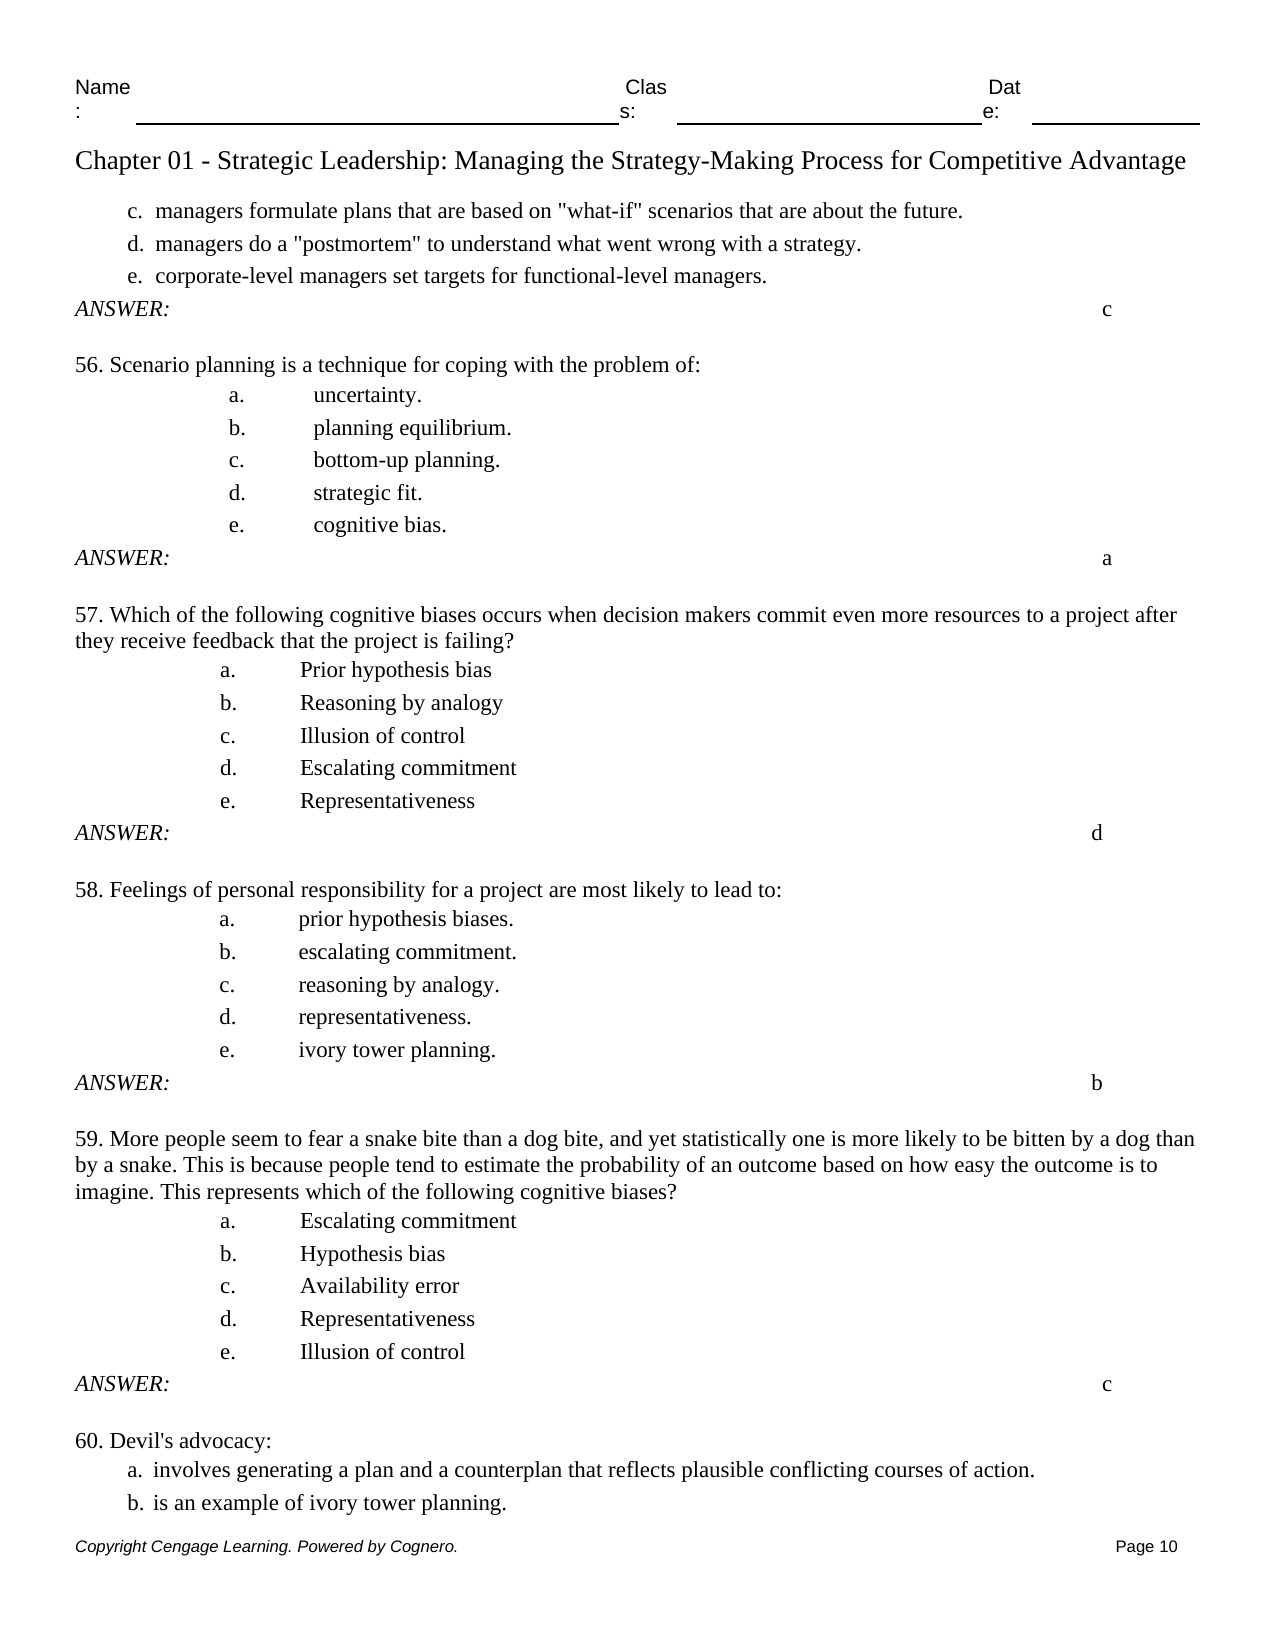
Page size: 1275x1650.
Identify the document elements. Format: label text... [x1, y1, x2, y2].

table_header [75, 194, 1200, 324]
table_header 57. Which of the following cognitive biases occurs when decision makers commit even more resources to a project after they receive feedback that the project is failing? [75, 601, 1200, 849]
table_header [75, 1427, 1200, 1518]
table_header 56. Scenario planning is a technique for coping with the problem of: [75, 352, 1200, 574]
table_header 58. Feelings of personal responsibility for a project are most likely to lead to: [75, 876, 1200, 1098]
table_header 59. More people seem to fear a snake bite than a dog bite, and yet statistically one is more likely to be bitten by a dog than by a snake. This is because people tend to estimate the probability of an outcome based on how easy the outcome is to imagine. This represents which of the following cognitive biases? [75, 1125, 1200, 1400]
